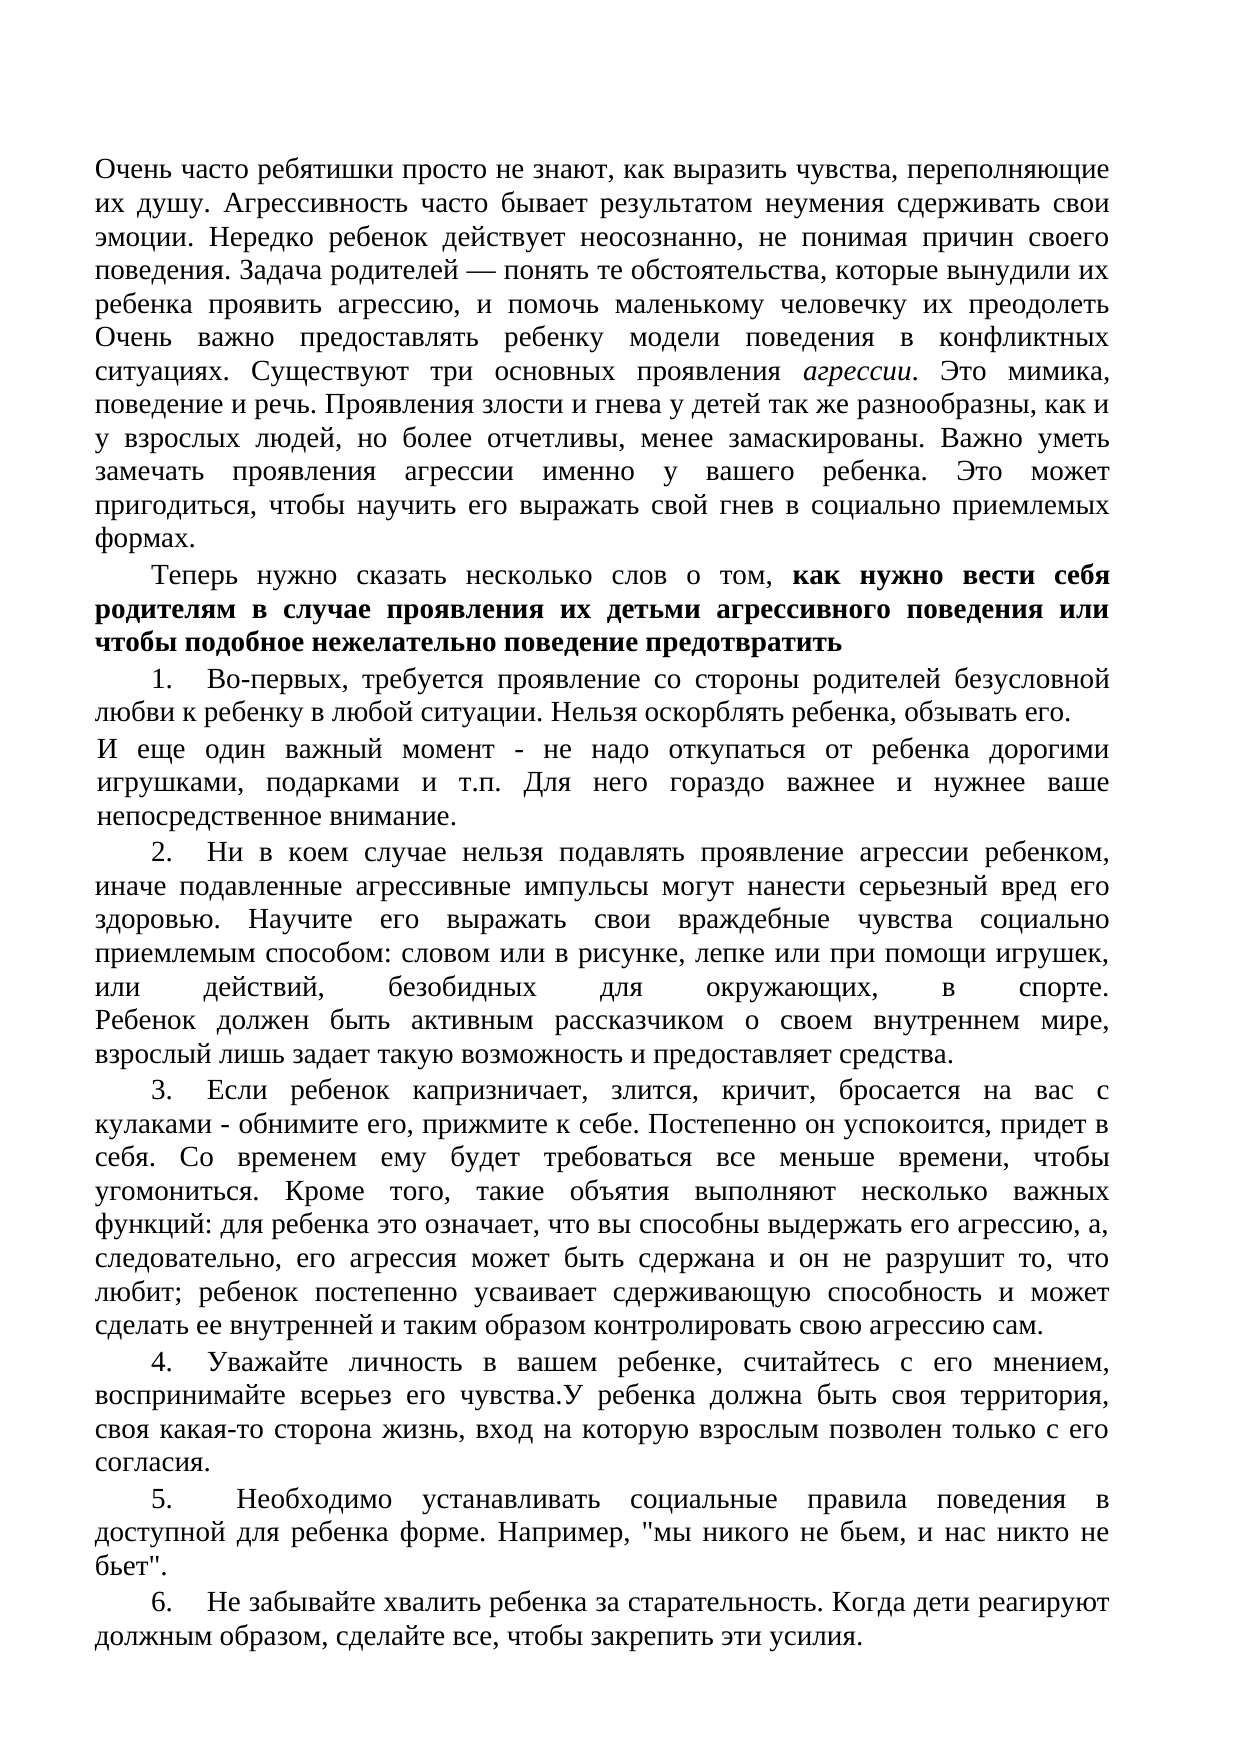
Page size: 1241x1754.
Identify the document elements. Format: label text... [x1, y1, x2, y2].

list Во-первых, требуется проявление со стороны родителей безусловной любви к ребенку в любой ситуации. Нельзя оскорблять ребенка, обзывать его. [94, 661, 1111, 728]
text Теперь нужно сказать несколько слов о том, как нужно вести себя родителям в случае проявления их детьми агрессивного поведения или чтобы подобное нежелательно поведение предотвратить [94, 557, 1111, 658]
list Не забывайте хвалить ребенка за старательность. Когда дети реагируют должным образом, сделайте все, чтобы закрепить эти усилия. [94, 1584, 1111, 1652]
list Уважайте личность в вашем ребенке, считайтесь с его мнением, воспринимайте всерьез его чувства.У ребенка должна быть своя территория, своя какая-то сторона жизнь, вход на которую взрослым позволен только с его согласия. [94, 1344, 1111, 1478]
list Если ребенок капризничает, злится, кричит, бросается на вас с кулаками - обнимите его, прижмите к себе. Постепенно он успокоится, придет в себя. Со временем ему будет требоваться все меньше времени, чтобы угомониться. Кроме того, такие объятия выполняют несколько важных функций: для ребенка это означает, что вы способны выдержать его агрессию, а, следовательно, его агрессия может быть сдержана и он не разрушит то, что любит; ребенок постепенно усваивает сдерживающую способность и может сделать ее внутренней и таким образом контролировать свою агрессию сам. [94, 1072, 1111, 1341]
text Очень часто ребятишки просто не знают, как выразить чувства, переполняющие их душу. Агрессивность часто бывает результатом неумения сдерживать свои эмоции. Нередко ребенок действует неосознанно, не понимая причин своего поведения. Задача родителей — понять те обстоятельства, которые вынудили их ребенка проявить агрессию, и помочь маленькому человечку их преодолеть Очень важно предоставлять ребенку модели поведения в конфликтных ситуациях. Существуют три основных проявления агрессии. Это мимика, поведение и речь. Проявления злости и гнева у детей так же разнообразны, как и у взрослых людей, но более отчетливы, менее замаскированы. Важно уметь замечать проявления агрессии именно у вашего ребенка. Это может пригодиться, чтобы научить его выражать свой гнев в социально приемлемых формах. [94, 118, 1111, 554]
text И еще один важный момент - не надо откупаться от ребенка дорогими игрушками, подарками и т.п. Для него гораздо важнее и нужнее ваше непосредственное внимание. [97, 731, 1111, 832]
list Необходимо устанавливать социальные правила поведения в доступной для ребенка форме. Например, "мы никого не бьем, и нас никто не бьет". [94, 1481, 1111, 1582]
list Ни в коем случае нельзя подавлять проявление агрессии ребенком, иначе подавленные агрессивные импульсы могут нанести серьезный вред его здоровью. Научите его выражать свои враждебные чувства социально приемлемым способом: словом или в рисунке, лепке или при помощи игрушек, или действий, безобидных для окружающих, в спорте. Ребенок должен быть активным рассказчиком о своем внутреннем мире, взрослый лишь задает такую возможность и предоставляет средства. [94, 834, 1111, 1069]
